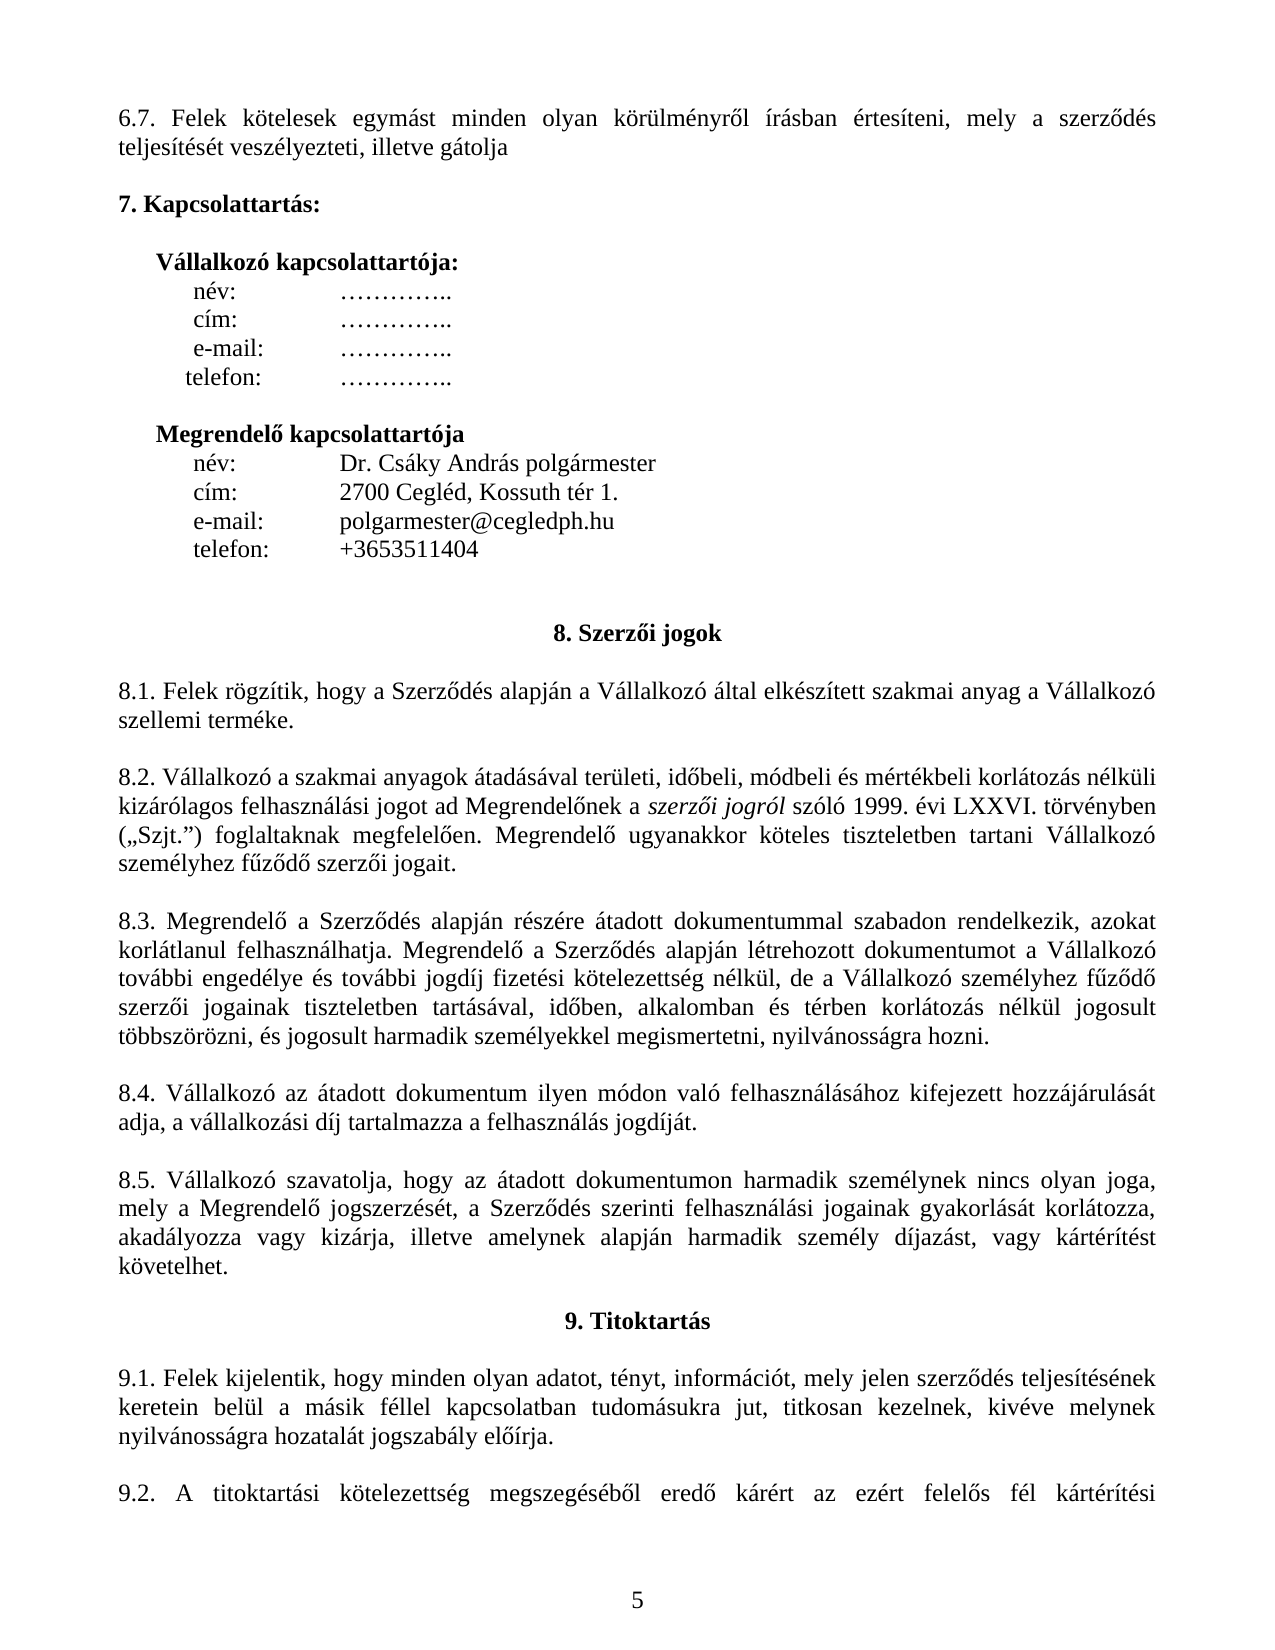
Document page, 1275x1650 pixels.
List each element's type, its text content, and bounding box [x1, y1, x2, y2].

text 9. Titoktartás [118, 1306, 1157, 1335]
list cím: ………….. [193, 304, 1157, 333]
text Vállalkozó kapcsolattartója: [156, 247, 1157, 276]
text 8.2. Vállalkozó a szakmai anyagok átadásával területi, időbeli, módbeli és mértékbeli korlátozás nélküli kizárólagos felhasználási jogot ad Megrendelőnek a szerzői jogról szóló 1999. évi LXXVI. törvényben („Szjt.”) foglaltaknak megfelelően. Megrendelő ugyanakkor köteles tiszteletben tartani Vállalkozó személyhez fűződő szerzői jogait. [118, 762, 1157, 877]
text 8.3. Megrendelő a Szerződés alapján részére átadott dokumentummal szabadon rendelkezik, azokat korlátlanul felhasználhatja. Megrendelő a Szerződés alapján létrehozott dokumentumot a Vállalkozó további engedélye és további jogdíj fizetési kötelezettség nélkül, de a Vállalkozó személyhez fűződő szerzői jogainak tiszteletben tartásával, időben, alkalomban és térben korlátozás nélkül jogosult többszörözni, és jogosult harmadik személyekkel megismertetni, nyilvánosságra hozni. [118, 906, 1157, 1050]
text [118, 1478, 1157, 1507]
text telefon: ………….. [156, 362, 1157, 391]
text 8.4. Vállalkozó az átadott dokumentum ilyen módon való felhasználásához kifejezett hozzájárulását adja, a vállalkozási díj tartalmazza a felhasználás jogdíját. [118, 1078, 1157, 1136]
text Megrendelő kapcsolattartója [156, 419, 1157, 448]
text 6.7. Felek kötelesek egymást minden olyan körülményről írásban értesíteni, mely a szerződés teljesítését veszélyezteti, illetve gátolja [118, 103, 1157, 161]
list telefon: +3653511404 [193, 534, 1157, 563]
list e-mail: ………….. [193, 333, 1157, 362]
list név: ………….. [193, 276, 1157, 304]
text 9.1. Felek kijelentik, hogy minden olyan adatot, tényt, információt, mely jelen szerződés teljesítésének keretein belül a másik féllel kapcsolatban tudomásukra jut, titkosan kezelnek, kivéve melynek nyilvánosságra hozatalát jogszabály előírja. [118, 1363, 1157, 1450]
text 8.5. Vállalkozó szavatolja, hogy az átadott dokumentumon harmadik személynek nincs olyan joga, mely a Megrendelő jogszerzését, a Szerződés szerinti felhasználási jogainak gyakorlását korlátozza, akadályozza vagy kizárja, illetve amelynek alapján harmadik személy díjazást, vagy kártérítést követelhet. [118, 1165, 1157, 1280]
list cím: 2700 Cegléd, Kossuth tér 1. [193, 477, 1157, 506]
list név: Dr. Csáky András polgármester [193, 448, 1157, 477]
text 8.1. Felek rögzítik, hogy a Szerződés alapján a Vállalkozó által elkészített szakmai anyag a Vállalkozó szellemi terméke. [118, 676, 1157, 733]
text 8. Szerzői jogok [118, 618, 1157, 647]
list e-mail: polgarmester@cegledph.hu [193, 506, 1157, 534]
text 7. Kapcsolattartás: [118, 189, 1157, 218]
